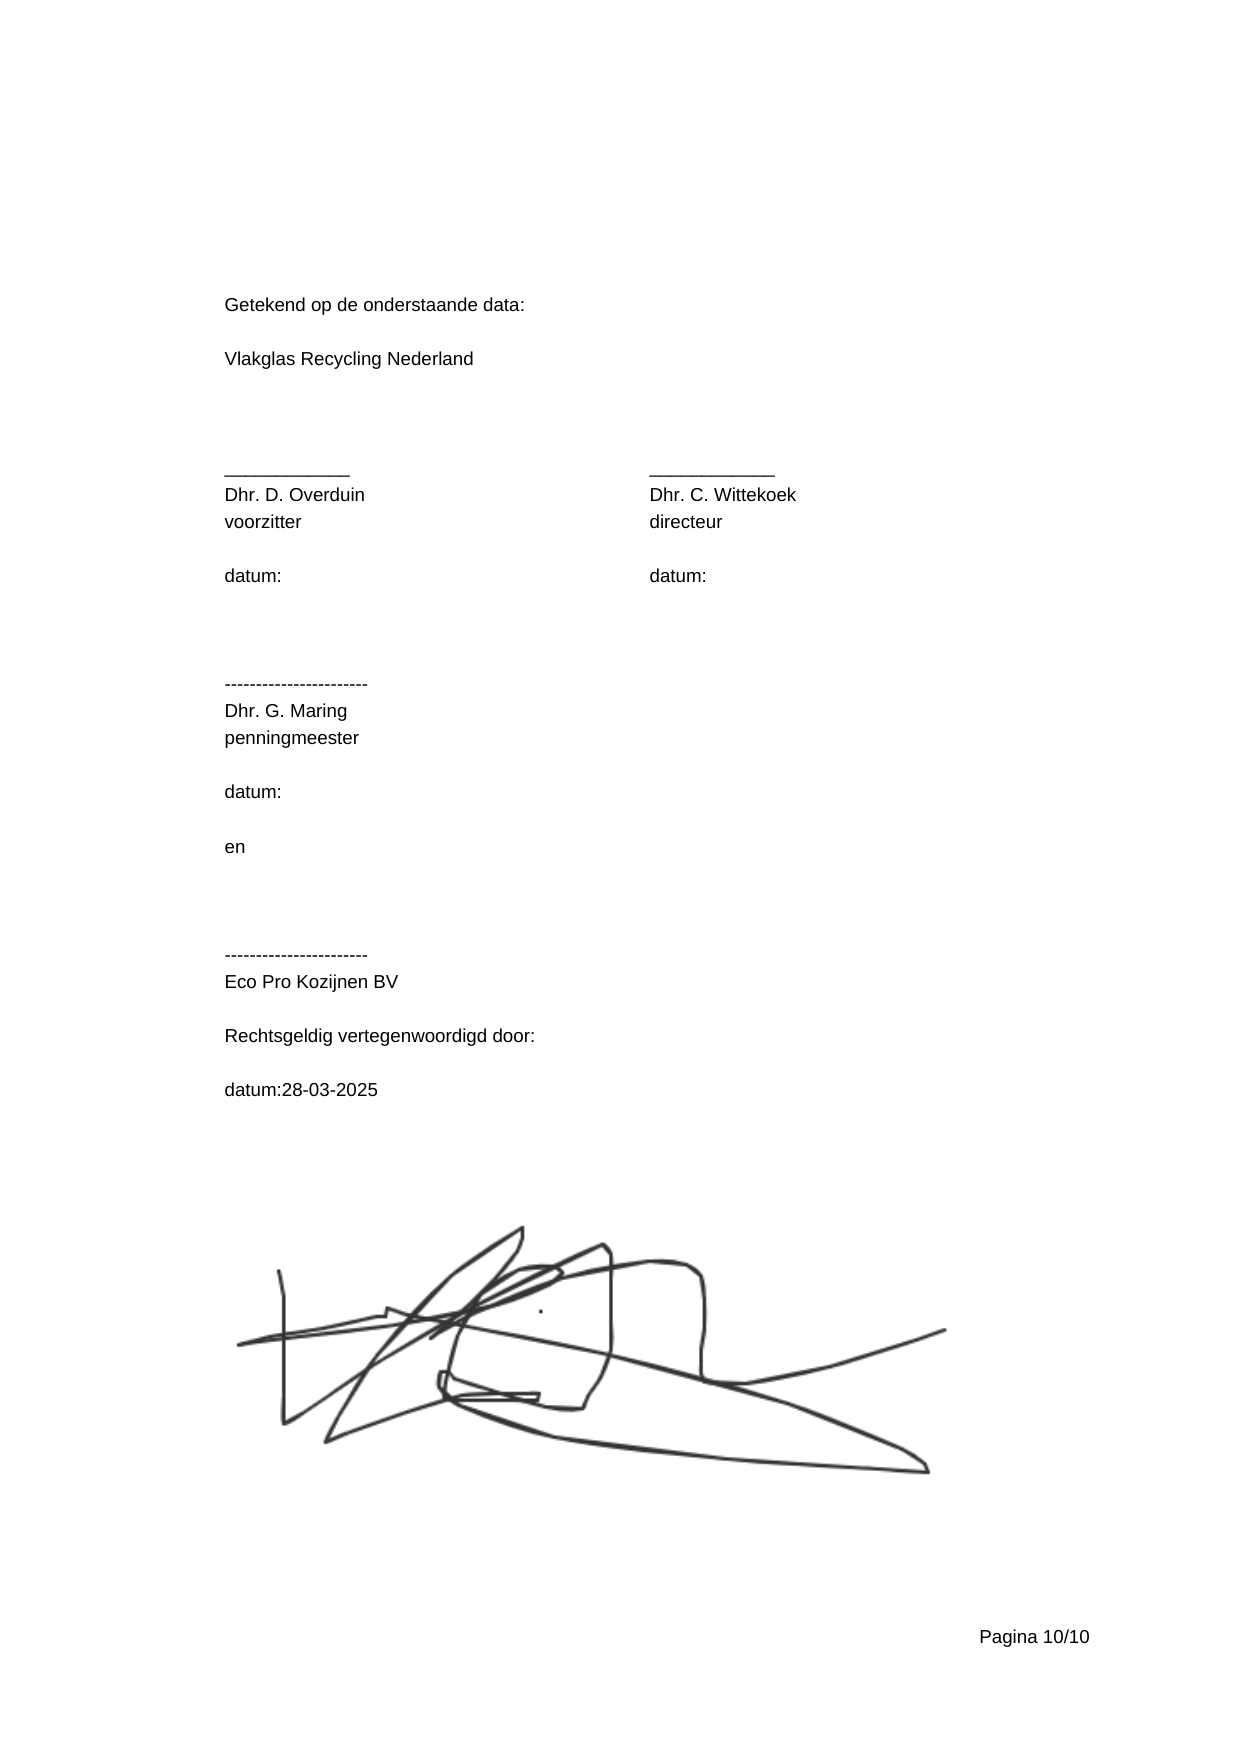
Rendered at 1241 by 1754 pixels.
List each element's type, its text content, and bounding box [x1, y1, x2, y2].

text Rechtsgeldig vertegenwoordigd door: [224, 1019, 1103, 1047]
text Vlakglas Recycling Nederland [224, 342, 1103, 369]
text ----------------------- [224, 938, 1103, 965]
text datum: [224, 776, 1103, 803]
text Dhr. G. Maring [224, 694, 1103, 722]
text voorzitter directeur [224, 505, 1103, 532]
text en [224, 803, 1103, 857]
text penningmeester [224, 722, 1103, 749]
text datum:28-03-2025 [224, 1074, 1103, 1101]
text Getekend op de onderstaande data: [224, 288, 1103, 315]
text ----------------------- [224, 667, 1103, 694]
text ____________ ____________ [224, 451, 1103, 478]
text Dhr. D. Overduin Dhr. C. Wittekoek [224, 478, 1103, 505]
picture [224, 1208, 1052, 1543]
text datum: datum: [224, 559, 1103, 586]
text Eco Pro Kozijnen BV [224, 965, 1103, 1019]
